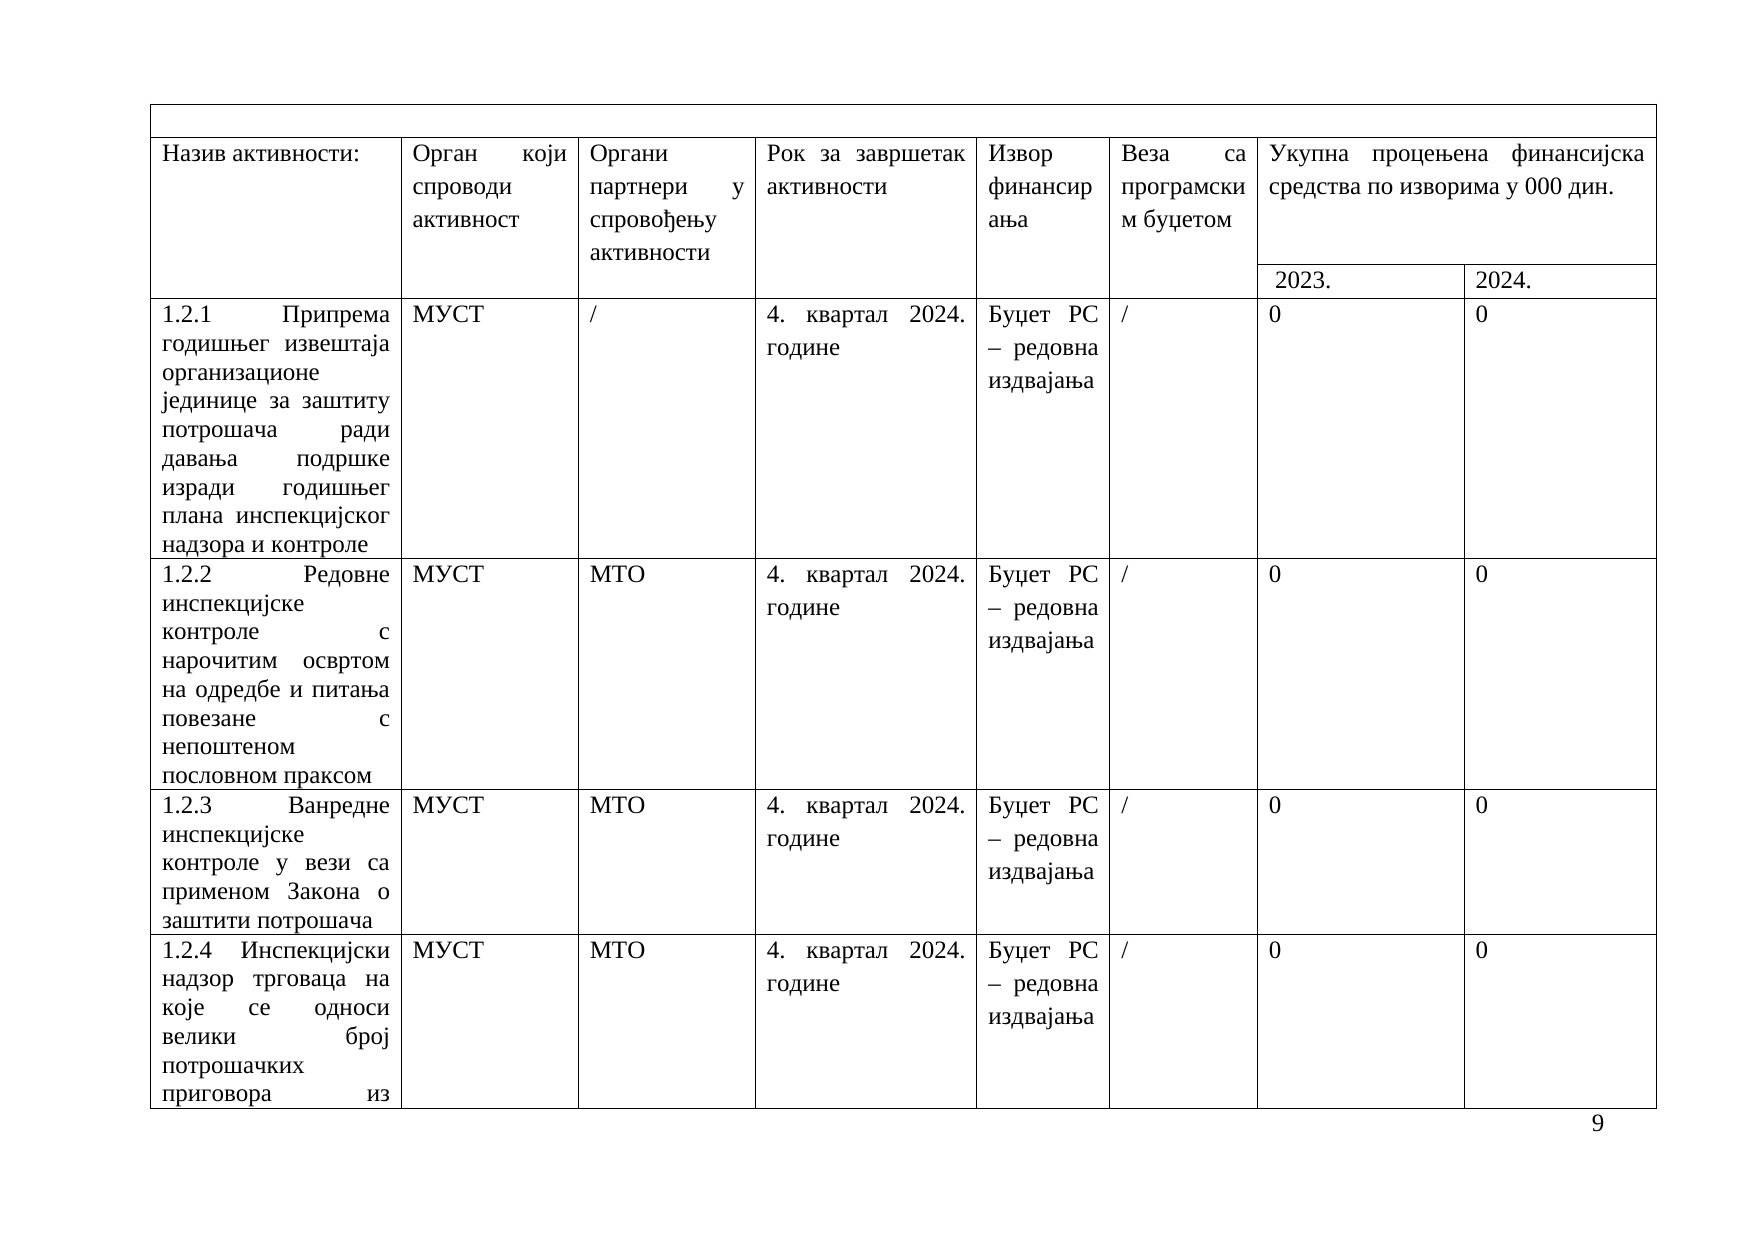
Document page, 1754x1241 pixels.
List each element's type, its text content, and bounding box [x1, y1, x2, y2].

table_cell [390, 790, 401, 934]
table_cell МУСТ [402, 299, 578, 558]
table_cell 0 [1465, 299, 1656, 558]
table_cell Назив активности: [151, 138, 401, 298]
table_cell Орган који спроводи активност [402, 138, 578, 298]
table_cell МТО [579, 790, 755, 934]
table_cell 0 [1465, 559, 1656, 789]
table_cell МУСТ [402, 559, 578, 789]
table_cell 0 [1258, 935, 1464, 1107]
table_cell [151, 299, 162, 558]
table_cell Буџет РС – редовна издвајања [977, 559, 1109, 789]
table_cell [756, 935, 976, 1107]
table_cell Рок за завршетак активности [756, 138, 976, 298]
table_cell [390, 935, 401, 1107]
table_cell / [1110, 559, 1257, 789]
table_cell / [579, 299, 755, 558]
table_cell / [1110, 790, 1257, 934]
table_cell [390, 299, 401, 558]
table_cell 0 [1465, 790, 1656, 934]
table_cell Буџет РС – редовна издвајања [977, 790, 1109, 934]
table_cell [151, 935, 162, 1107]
table_cell 0 [1258, 790, 1464, 934]
table_cell 2023. [1258, 265, 1464, 298]
table_cell МТО [579, 935, 755, 1107]
table_cell Буџет РС – редовна издвајања [977, 299, 1109, 558]
table_cell 0 [1258, 299, 1464, 558]
table_cell МТО [579, 559, 755, 789]
table_cell 4. квартал 2024. године [756, 790, 976, 934]
table_cell 0 [1258, 559, 1464, 789]
table_cell / [1110, 935, 1257, 1107]
table_cell 2024. [1465, 265, 1656, 298]
table_cell Oргани партнери у спровођењу активности [579, 138, 755, 298]
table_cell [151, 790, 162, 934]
table_cell 4. квартал 2024. године [756, 299, 976, 558]
table_cell / [1110, 299, 1257, 558]
table_cell [151, 105, 1656, 137]
table_cell 0 [1465, 935, 1656, 1107]
table_cell МУСТ [402, 790, 578, 934]
table_cell 4. квартал 2024. године [756, 559, 976, 789]
table_cell МУСТ [402, 935, 578, 1107]
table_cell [977, 935, 1109, 1107]
table_cell Извор финансирања [977, 138, 1109, 298]
table_cell Веза са програмским буџетом [1110, 138, 1257, 298]
table_cell Укупна процењена финансијска средства по изворима у 000 дин. [1258, 138, 1656, 264]
